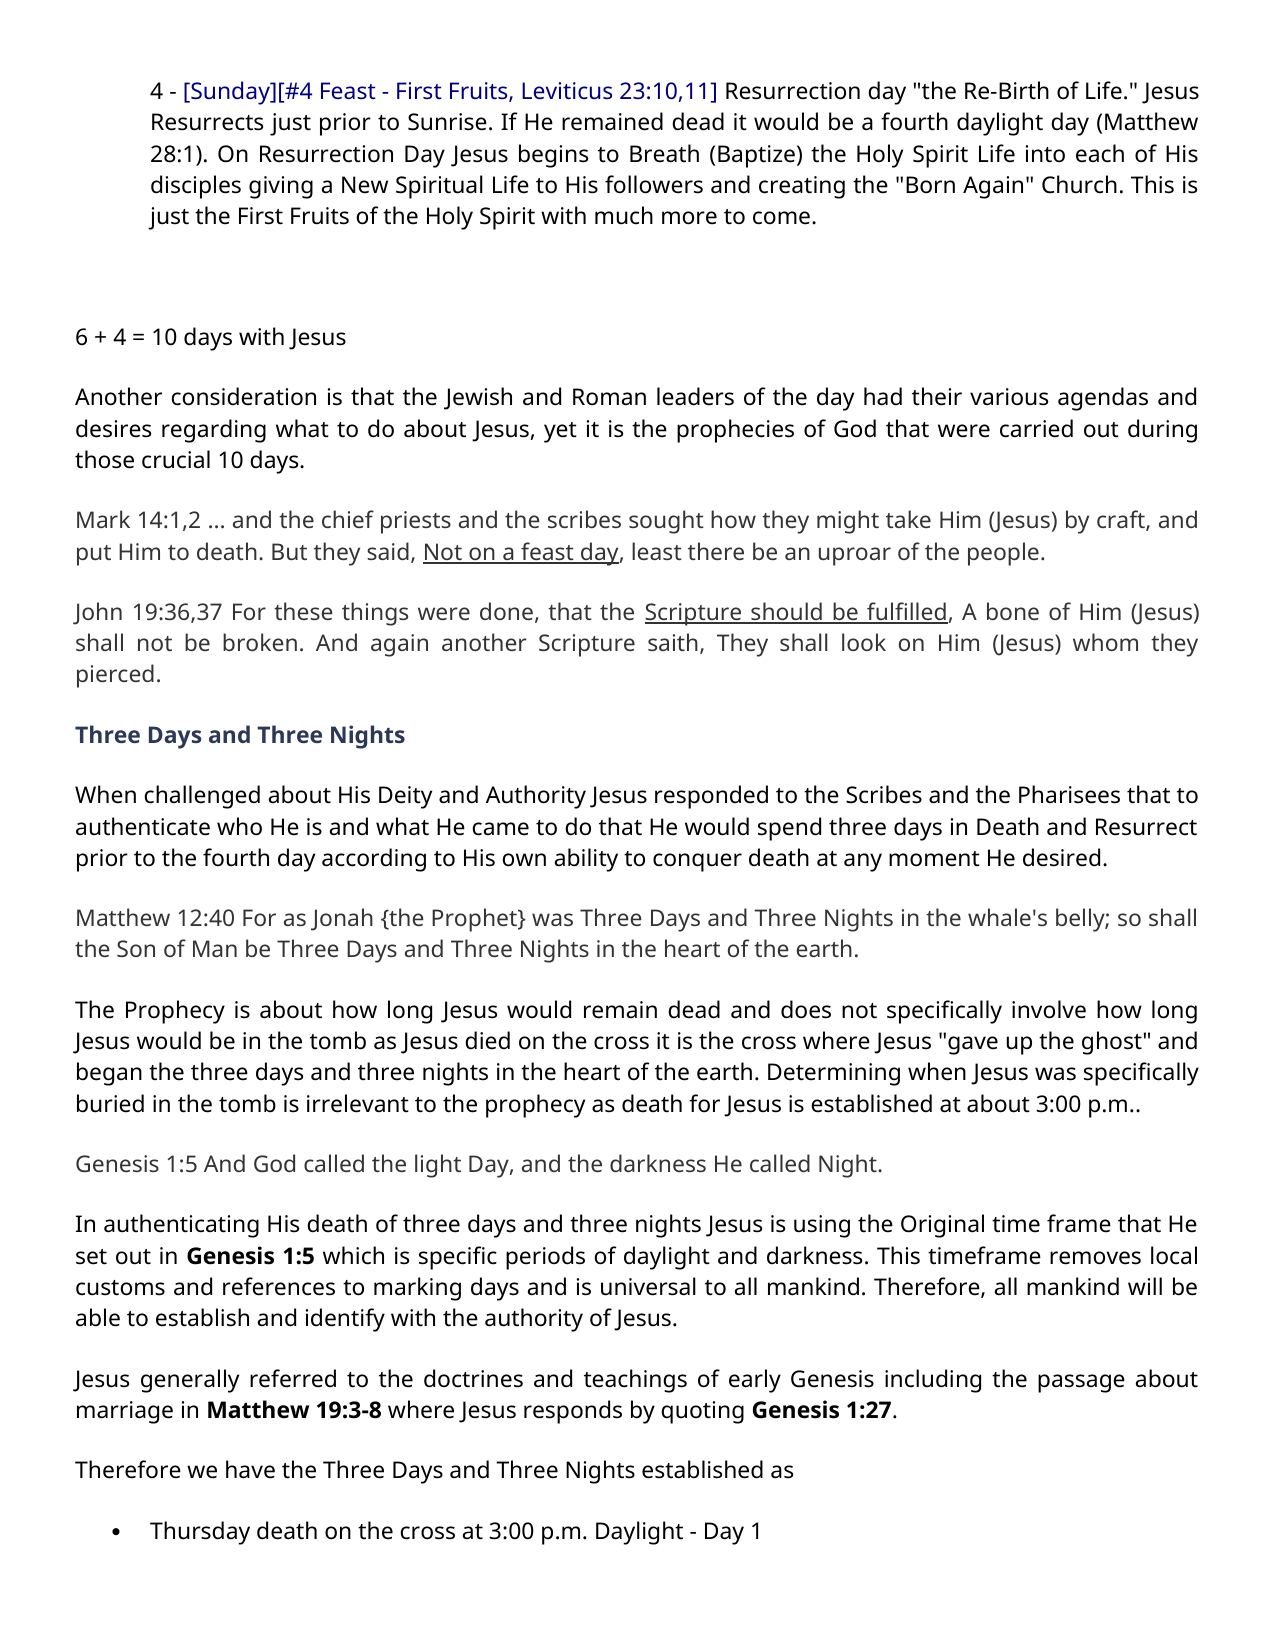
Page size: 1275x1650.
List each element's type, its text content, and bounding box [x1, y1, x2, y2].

list Thursday death on the cross at 3:00 p.m. Daylight - Day 1 [112, 1514, 1200, 1546]
text John 19:36,37 For these things were done, that the Scripture should be fulfilled, A bone of Him (Jesus) shall not be broken. And again another Scripture saith, They shall look on Him (Jesus) whom they pierced. [75, 596, 1200, 689]
text Jesus generally referred to the doctrines and teachings of early Genesis including the passage about marriage in Matthew 19:3-8 where Jesus responds by quoting Genesis 1:27. [75, 1362, 1200, 1425]
text 4 - [Sunday][#4 Feast - First Fruits, Leviticus 23:10,11] Resurrection day "the Re-Birth of Life." Jesus Resurrects just prior to Sunrise. If He remained dead it would be a fourth daylight day (Matthew 28:1). On Resurrection Day Jesus begins to Breath (Baptize) the Holy Spirit Life into each of His disciples giving a New Spiritual Life to His followers and creating the "Born Again" Church. This is just the First Fruits of the Holy Spirit with much more to come. [150, 75, 1200, 231]
text Mark 14:1,2 … and the chief priests and the scribes sought how they might take Him (Jesus) by craft, and put Him to death. But they said, Not on a feast day, least there be an uproar of the people. [75, 504, 1200, 567]
text Another consideration is that the Jewish and Roman leaders of the day had their various agendas and desires regarding what to do about Jesus, yet it is the prophecies of God that were carried out during those crucial 10 days. [75, 381, 1200, 475]
text When challenged about His Deity and Authority Jesus responded to the Scribes and the Pharisees that to authenticate who He is and what He came to do that He would spend three days in Death and Resurrect prior to the fourth day according to His own ability to conquer death at any moment He desired. [75, 779, 1200, 873]
subtitle Three Days and Three Nights [75, 719, 1200, 750]
text The Prophecy is about how long Jesus would remain dead and does not specifically involve how long Jesus would be in the tomb as Jesus died on the cross it is the cross where Jesus "gave up the ghost" and began the three days and three nights in the heart of the earth. Determining when Jesus was specifically buried in the tomb is irrelevant to the prophecy as death for Jesus is established at about 3:00 p.m.. [75, 994, 1200, 1119]
text 6 + 4 = 10 days with Jesus [75, 321, 1200, 352]
text Therefore we have the Three Days and Three Nights established as [75, 1454, 1200, 1485]
text Matthew 12:40 For as Jonah {the Prophet} was Three Days and Three Nights in the whale's belly; so shall the Son of Man be Three Days and Three Nights in the heart of the earth. [75, 902, 1200, 964]
text In authenticating His death of three days and three nights Jesus is using the Original time frame that He set out in Genesis 1:5 which is specific periods of daylight and darkness. This timeframe removes local customs and references to marking days and is universal to all mankind. Therefore, all mankind will be able to establish and identify with the authority of Jesus. [75, 1208, 1200, 1333]
text Genesis 1:5 And God called the light Day, and the darkness He called Night. [75, 1148, 1200, 1179]
